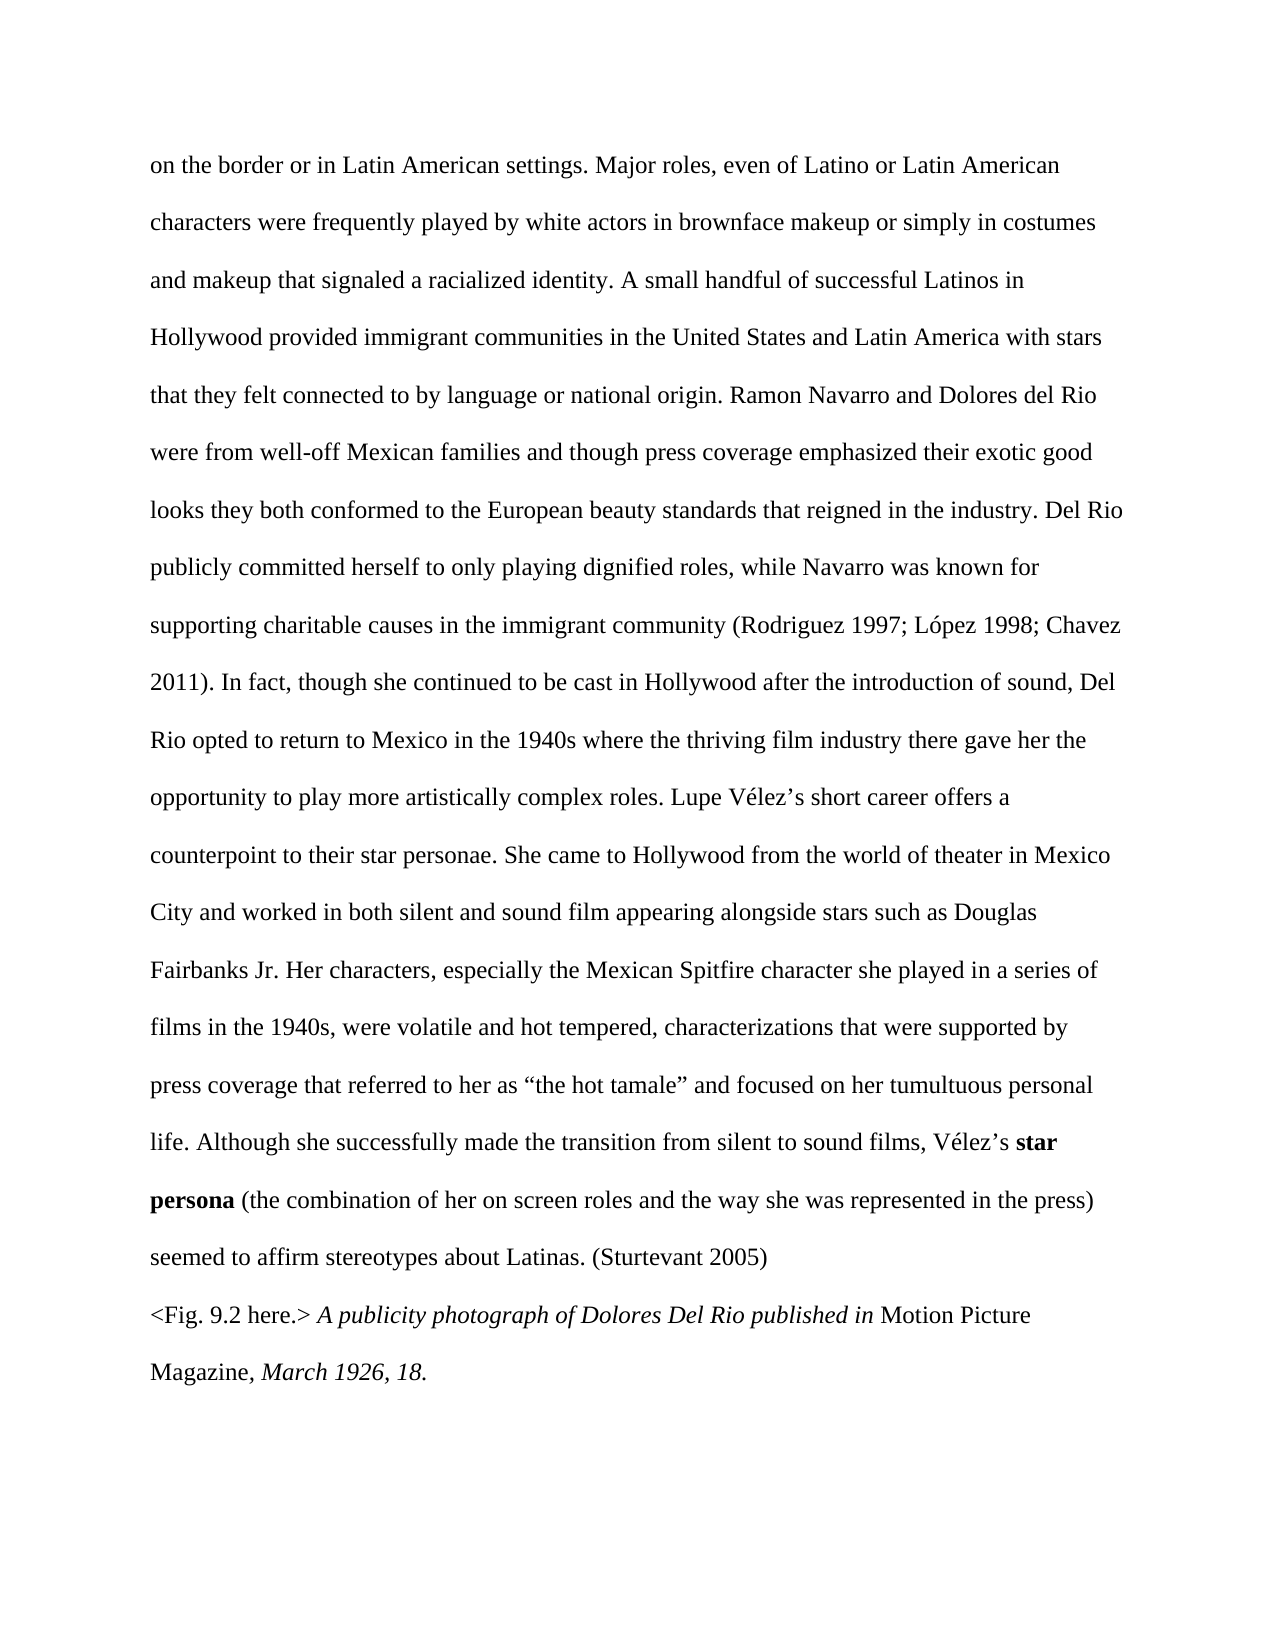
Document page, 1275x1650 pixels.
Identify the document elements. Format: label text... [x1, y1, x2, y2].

text <Fig. 9.2 here.> A publicity photograph of Dolores Del Rio published in Motion Picture Magazine, March 1926, 18. [150, 1300, 1125, 1386]
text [150, 150, 1125, 1271]
